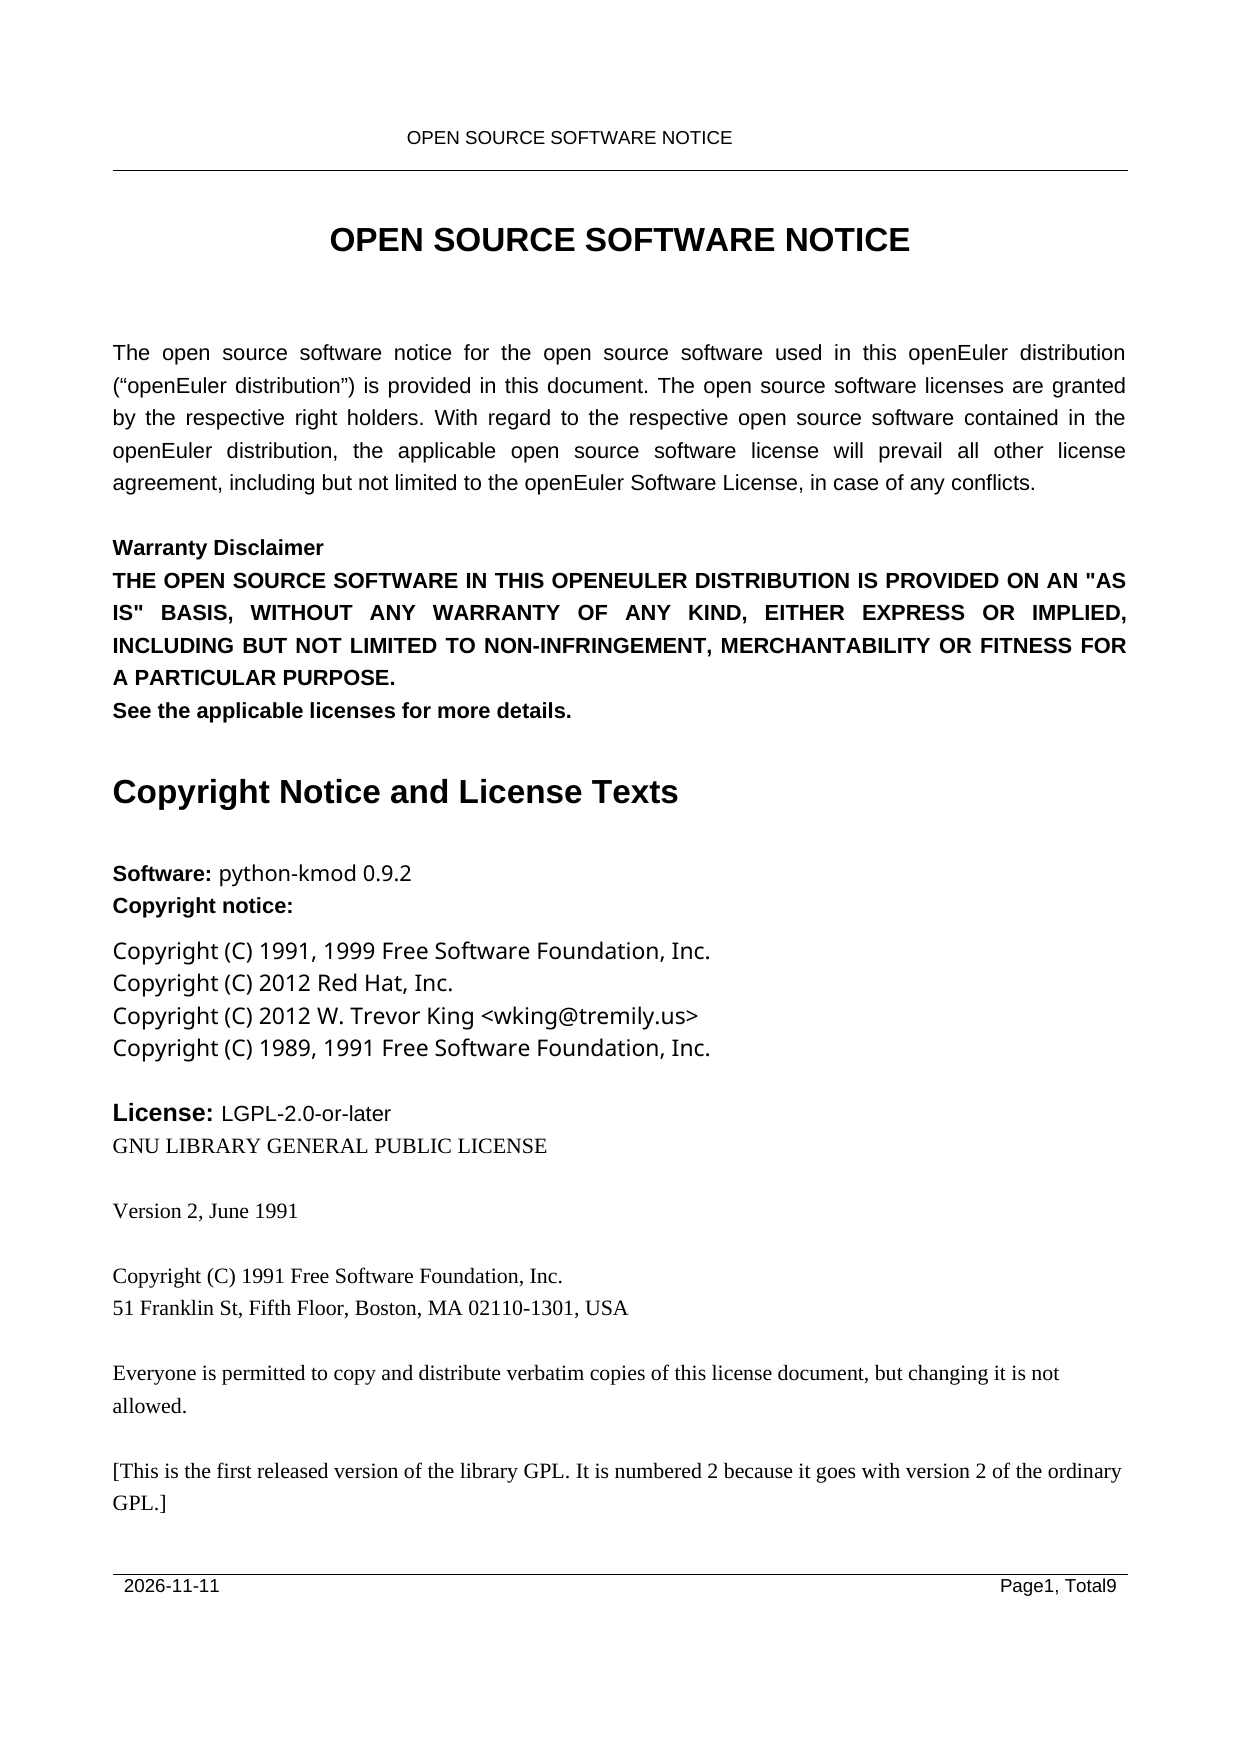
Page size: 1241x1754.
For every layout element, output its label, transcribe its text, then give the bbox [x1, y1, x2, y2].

text OPEN SOURCE SOFTWARE NOTICE [112, 206, 1128, 271]
text Copyright (C) 1991, 1999 Free Software Foundation, Inc. Copyright (C) 2012 Red Hat, Inc. Copyright (C) 2012 W. Trevor King <wking@tremily.us> Copyright (C) 1989, 1991 Free Software Foundation, Inc. [112, 934, 1128, 1096]
text THE OPEN SOURCE SOFTWARE IN THIS OPENEULER DISTRIBUTION IS PROVIDED ON AN "AS IS" BASIS, WITHOUT ANY WARRANTY OF ANY KIND, EITHER EXPRESS OR IMPLIED, INCLUDING BUT NOT LIMITED TO NON-INFRINGEMENT, MERCHANTABILITY OR FITNESS FOR A PARTICULAR PURPOSE. See the applicable licenses for more details. [112, 564, 1128, 726]
title Software: python-kmod 0.9.2 [112, 856, 1128, 889]
text Copyright Notice and License Texts [112, 759, 1128, 824]
text Copyright notice: [112, 889, 1128, 921]
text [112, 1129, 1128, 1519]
text The open source software notice for the open source software used in this openEuler distribution (“openEuler distribution”) is provided in this document. The open source software licenses are granted by the respective right holders. With regard to the respective open source software contained in the openEuler distribution, the applicable open source software license will prevail all other license agreement, including but not limited to the openEuler Software License, in case of any conflicts. [112, 336, 1128, 499]
text Warranty Disclaimer [112, 531, 1128, 564]
text License: LGPL-2.0-or-later [112, 1096, 1128, 1129]
